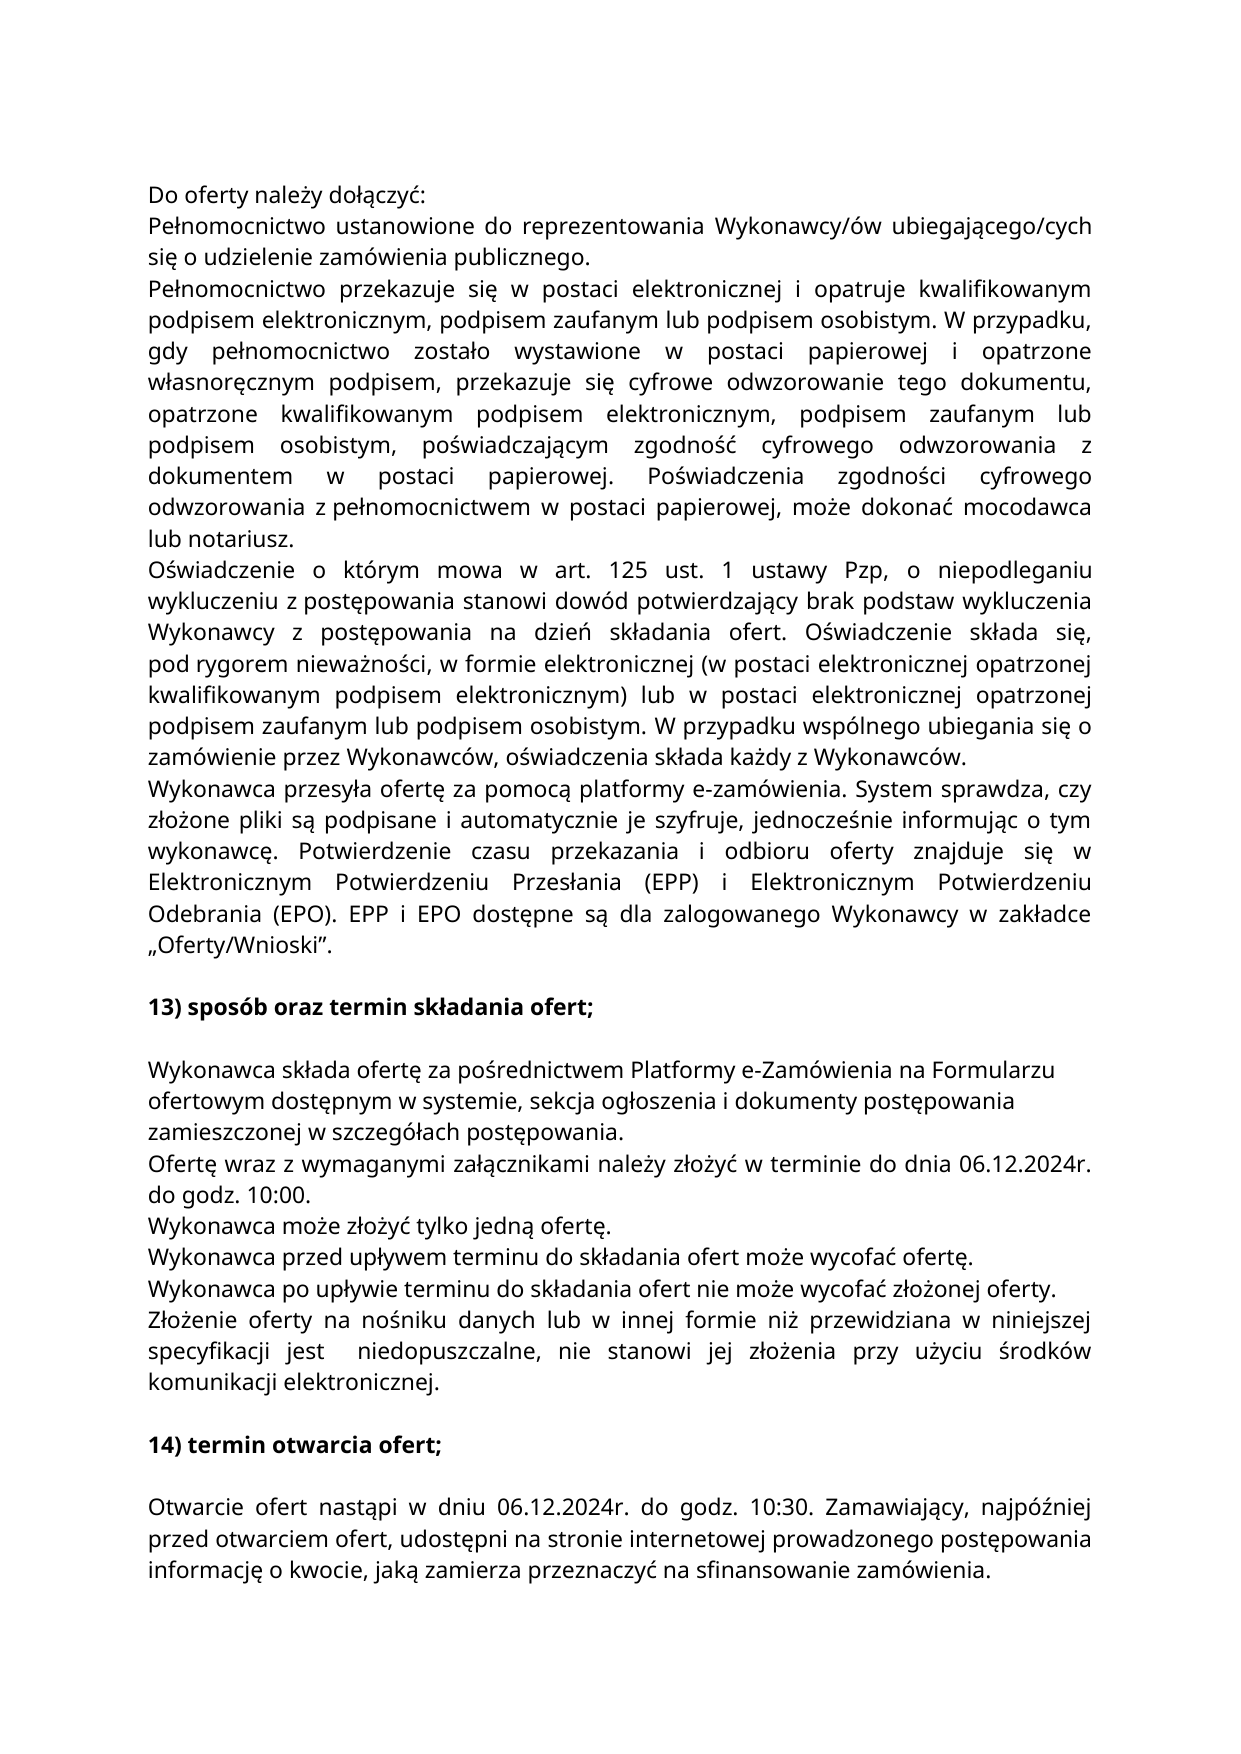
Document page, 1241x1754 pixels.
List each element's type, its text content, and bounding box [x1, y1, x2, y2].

text Złożenie oferty na nośniku danych lub w innej formie niż przewidziana w niniejszej specyfikacji jest niedopuszczalne, nie stanowi jej złożenia przy użyciu środków komunikacji elektronicznej. [148, 1304, 1093, 1398]
text Wykonawca może złożyć tylko jedną ofertę. [148, 1210, 1093, 1241]
text 14) termin otwarcia ofert; [148, 1429, 1093, 1460]
text Do oferty należy dołączyć: [148, 179, 1093, 210]
text Pełnomocnictwo ustanowione do reprezentowania Wykonawcy/ów ubiegającego/cych się o udzielenie zamówienia publicznego. [148, 210, 1093, 273]
text Pełnomocnictwo przekazuje się w postaci elektronicznej i opatruje kwalifikowanym podpisem elektronicznym, podpisem zaufanym lub podpisem osobistym. W przypadku, gdy pełnomocnictwo zostało wystawione w postaci papierowej i opatrzone własnoręcznym podpisem, przekazuje się cyfrowe odwzorowanie tego dokumentu, opatrzone kwalifikowanym podpisem elektronicznym, podpisem zaufanym lub podpisem osobistym, poświadczającym zgodność cyfrowego odwzorowania z dokumentem w postaci papierowej. Poświadczenia zgodności cyfrowego odwzorowania z pełnomocnictwem w postaci papierowej, może dokonać mocodawca lub notariusz. [148, 273, 1093, 554]
text Wykonawca po upływie terminu do składania ofert nie może wycofać złożonej oferty. [148, 1273, 1093, 1304]
text Wykonawca składa ofertę za pośrednictwem Platformy e-Zamówienia na Formularzu ofertowym dostępnym w systemie, sekcja ogłoszenia i dokumenty postępowania zamieszczonej w szczegółach postępowania. [148, 1054, 1093, 1148]
text Oświadczenie o którym mowa w art. 125 ust. 1 ustawy Pzp, o niepodleganiu wykluczeniu z postępowania stanowi dowód potwierdzający brak podstaw wykluczenia Wykonawcy z postępowania na dzień składania ofert. Oświadczenie składa się, pod rygorem nieważności, w formie elektronicznej (w postaci elektronicznej opatrzonej kwalifikowanym podpisem elektronicznym) lub w postaci elektronicznej opatrzonej podpisem zaufanym lub podpisem osobistym. W przypadku wspólnego ubiegania się o zamówienie przez Wykonawców, oświadczenia składa każdy z Wykonawców. [148, 554, 1093, 773]
text Wykonawca przed upływem terminu do składania ofert może wycofać ofertę. [148, 1241, 1093, 1273]
text Wykonawca przesyła ofertę za pomocą platformy e-zamówienia. System sprawdza, czy złożone pliki są podpisane i automatycznie je szyfruje, jednocześnie informując o tym wykonawcę. Potwierdzenie czasu przekazania i odbioru oferty znajduje się w Elektronicznym Potwierdzeniu Przesłania (EPP) i Elektronicznym Potwierdzeniu Odebrania (EPO). EPP i EPO dostępne są dla zalogowanego Wykonawcy w zakładce „Oferty/Wnioski”. [148, 773, 1093, 960]
text Ofertę wraz z wymaganymi załącznikami należy złożyć w terminie do dnia 06.12.2024r. do godz. 10:00. [148, 1148, 1093, 1210]
text Otwarcie ofert nastąpi w dniu 06.12.2024r. do godz. 10:30. Zamawiający, najpóźniej przed otwarciem ofert, udostępni na stronie internetowej prowadzonego postępowania informację o kwocie, jaką zamierza przeznaczyć na sfinansowanie zamówienia. [148, 1491, 1093, 1585]
text 13) sposób oraz termin składania ofert; [148, 991, 1093, 1023]
